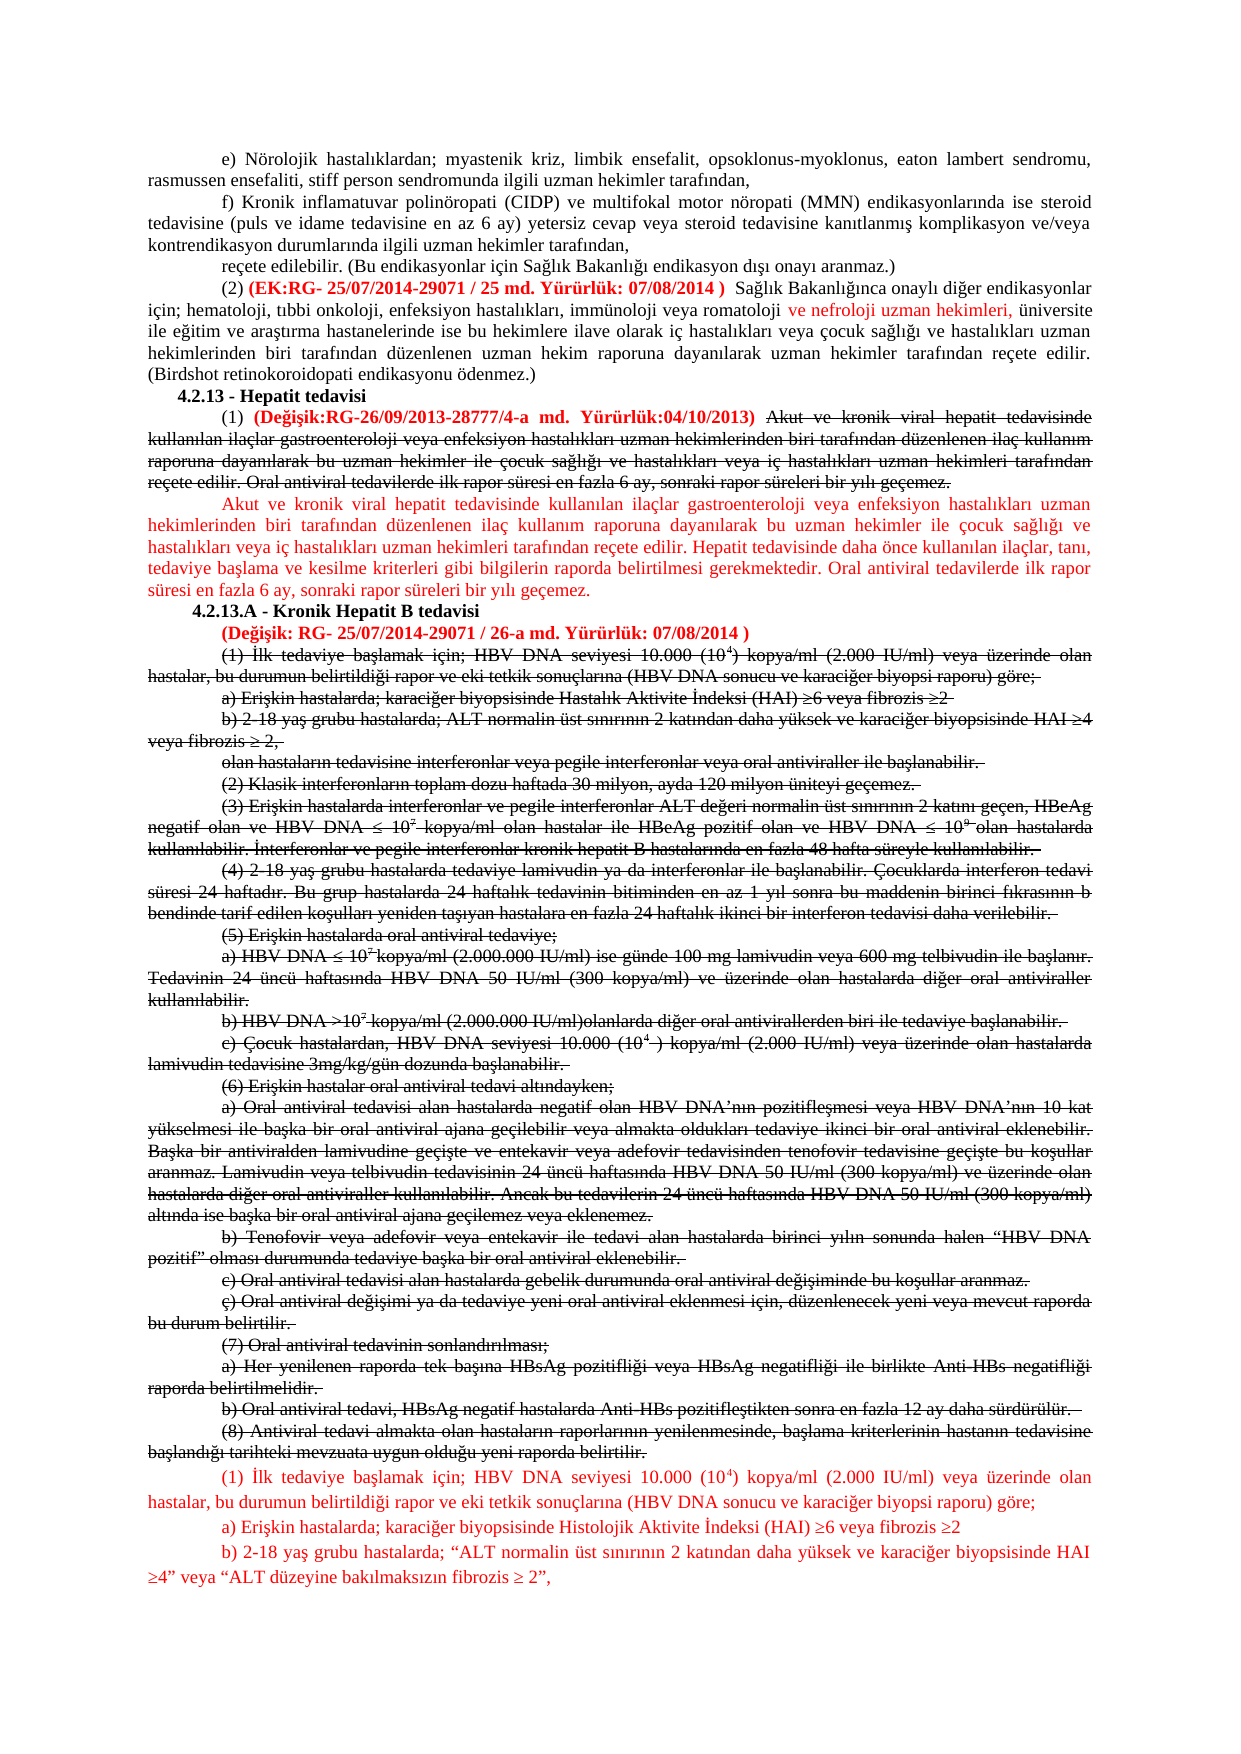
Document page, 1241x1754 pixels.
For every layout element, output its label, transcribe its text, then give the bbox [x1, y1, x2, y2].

text ç) Prematüre ve düşük doğum ağırlıklı bebeklerin nasokomiyal enfeksiyonları ile anne ve fetus arasındaki kan grubu uyuşmazlıklarında hemolizin azaltılmasında, çocuk sağlığı ve hastalıkları uzman hekimi tarafından, [148, 370, 1093, 413]
text (5) Erişkin hastalarda oral antiviral tedaviye; [148, 1233, 1093, 1254]
subtitle 4.2.13.A - Kronik Hepatit B tedavisi [148, 909, 1093, 931]
text reçete edilebilir. (Bu endikasyonlar için Sağlık Bakanlığı endikasyon dışı onayı aranmaz.) [148, 564, 1093, 586]
text olan hastaların tedavisine interferonlar veya pegile interferonlar veya oral antiviraller ile başlanabilir. [148, 1060, 1093, 1082]
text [148, 148, 1093, 198]
text (1) Aşağıda yer alan endikasyonlar için; [148, 219, 1093, 241]
text a) Oral antiviral tedavisi alan hastalarda negatif olan HBV DNA’nın pozitifleşmesi veya HBV DNA’nın 10 kat yükselmesi ile başka bir oral antiviral ajana geçilebilir veya almakta oldukları tedaviye ikinci bir oral antiviral eklenebilir. Başka bir antiviralden lamivudine geçişte ve entekavir veya adefovir tedavisinden tenofovir tedavisine geçişte bu koşullar aranmaz. Lamivudin veya telbivudin tedavisinin 24 üncü haftasında HBV DNA 50 IU/ml (300 kopya/ml) ve üzerinde olan hastalarda diğer oral antiviraller kullanılabilir. Ancak bu tedavilerin 24 üncü haftasında HBV DNA 50 IU/ml (300 kopya/ml) altında ise başka bir oral antiviral ajana geçilemez veya eklenemez. [148, 1461, 1093, 1534]
text (6) Erişkin hastalar oral antiviral tedavi altındayken; [148, 1383, 1093, 1405]
text (1) (Değişik:RG-26/09/2013-28777/4-a md. Yürürlük:04/10/2013) Akut ve kronik viral hepatit tedavisinde kullanılan ilaçlar gastroenteroloji veya enfeksiyon hastalıkları uzman hekimlerinden biri tarafından düzenlenen ilaç kullanım raporuna dayanılarak bu uzman hekimler ile çocuk sağlığı ve hastalıkları veya iç hastalıkları uzman hekimleri tarafından reçete edilir. Oral antiviral tedavilerde ilk rapor süresi en fazla 6 ay, sonraki rapor süreleri bir yılı geçemez. [148, 771, 1093, 801]
text c) Oral antiviral tedavisi alan hastalarda gebelik durumunda oral antiviral değişiminde bu koşullar aranmaz. [148, 1578, 1093, 1599]
text (1) İlk tedaviye başlamak için; HBV DNA seviyesi 10.000 (104) kopya/ml (2.000 IU/ml) veya üzerinde olan hastalar, bu durumun belirtildiği rapor ve eki tetkik sonuçlarına (HBV DNA sonucu ve karaciğer biyopsi raporu) göre; [148, 952, 1093, 995]
text c) Çocuk hastalardan, HBV DNA seviyesi 10.000 (104 ) kopya/ml (2.000 IU/ml) veya üzerinde olan hastalarda lamivudin tedavisine 3mg/kg/gün dozunda başlanabilir. [148, 1340, 1093, 1383]
text a) Erişkin hastalarda; karaciğer biyopsisinde Hastalık Aktivite İndeksi (HAI) ≥6 veya fibrozis ≥2 [148, 995, 1093, 1017]
text (1) (Değişik:RG-26/09/2013-28777/4-a md. Yürürlük:04/10/2013) Akut ve kronik viral hepatit tedavisinde kullanılan ilaçlar gastroenteroloji veya enfeksiyon hastalıkları uzman hekimlerinden biri tarafından düzenlenen ilaç kullanım raporuna dayanılarak bu uzman hekimler ile çocuk sağlığı ve hastalıkları veya iç hastalıkları uzman hekimleri tarafından reçete edilir. Oral antiviral tedavilerde ilk rapor süresi en fazla 6 ay, sonraki rapor süreleri bir yılı geçemez. [148, 715, 1093, 748]
text c) (Değişik: RG-30/08/2014-29104/ 13 md. Yürürlük: 06/09/2014) Gebeliğe sekonder immün trombositopeni veya gebelik ve ITP beraberliğinde Gebeliğe sekonder immün trombositopeni veya gebelik ve ITP (Primer İmmun Trombositopeni) beraberliğinde kadın hastalıkları ve doğum uzman hekimi (EK:RG- 25/07/2014-29071 / 25-b md. Yürürlük: 07/08/2014 ) ve hematoloji uzmanı tarafından, [148, 284, 1093, 370]
text b) Guillan-Barre sendromunda, bulber tutulumu olan myastenia graviste nöroloji uzman hekimi tarafından, [148, 262, 1093, 284]
text a) HBV DNA ≤ 107 kopya/ml (2.000.000 IU/ml) ise günde 100 mg lamivudin veya 600 mg telbivudin ile başlanır. Tedavinin 24 üncü haftasında HBV DNA 50 IU/ml (300 kopya/ml) ve üzerinde olan hastalarda diğer oral antiviraller kullanılabilir. [148, 1254, 1093, 1319]
text a) Pediatrik HIV enfeksiyonunda pediatrik enfeksiyon hastalıkları uzman hekimi tarafından, [148, 241, 1093, 262]
text b) Tenofovir veya adefovir veya entekavir ile tedavi alan hastalarda birinci yılın sonunda halen “HBV DNA pozitif” olması durumunda tedaviye başka bir oral antiviral eklenebilir. [148, 1534, 1093, 1578]
subtitle 4.2.13 - Hepatit tedavisi [148, 693, 1093, 715]
text (Değişik: RG- 25/07/2014-29071 / 26-a md. Yürürlük: 07/08/2014 ) [148, 931, 1093, 952]
text b) 2-18 yaş grubu hastalarda; ALT normalin üst sınırının 2 katından daha yüksek ve karaciğer biyopsisinde HAI ≥4 veya fibrozis ≥ 2, [148, 1017, 1093, 1060]
text e) Nörolojik hastalıklardan; myastenik kriz, limbik ensefalit, opsoklonus-myoklonus, eaton lambert sendromu, rasmussen ensefaliti, stiff person sendromunda ilgili uzman hekimler tarafından, [148, 456, 1093, 499]
text f) Kronik inflamatuvar polinöropati (CIDP) ve multifokal motor nöropati (MMN) endikasyonlarında ise steroid tedavisine (puls ve idame tedavisine en az 6 ay) yetersiz cevap veya steroid tedavisine kanıtlanmış komplikasyon ve/veya kontrendikasyon durumlarında ilgili uzman hekimler tarafından, [148, 499, 1093, 564]
text d) Yoğun bakımda yatan hastalarda antibiotik tedavisine yardımcı olarak şiddetli bakteriyel enfeksiyonlarının (sepsis ve septik şok) tedavisinde ilgili uzman hekimi tarafından, [148, 413, 1093, 456]
subtitle 4.2.12.B - Spesifik olmayan/gamma/polivalan immünglobulinler (IVIg) [148, 198, 1093, 219]
text (3) Erişkin hastalarda interferonlar ve pegile interferonlar ALT değeri normalin üst sınırının 2 katını geçen, HBeAg negatif olan ve HBV DNA ≤ 107 kopya/ml olan hastalar ile HBeAg pozitif olan ve HBV DNA ≤ 109 olan hastalarda kullanılabilir. İnterferonlar ve pegile interferonlar kronik hepatit B hastalarında en fazla 48 hafta süreyle kullanılabilir. [148, 1103, 1093, 1168]
text Akut ve kronik viral hepatit tedavisinde kullanılan ilaçlar gastroenteroloji veya enfeksiyon hastalıkları uzman hekimlerinden biri tarafından düzenlenen ilaç kullanım raporuna dayanılarak bu uzman hekimler ile çocuk sağlığı ve hastalıkları veya iç hastalıkları uzman hekimleri tarafından reçete edilir. Hepatit tedavisinde daha önce kullanılan ilaçlar, tanı, tedaviye başlama ve kesilme kriterleri gibi bilgilerin raporda belirtilmesi gerekmektedir. Oral antiviral tedavilerde ilk rapor süresi en fazla 6 ay, sonraki rapor süreleri bir yılı geçemez. [148, 801, 1093, 909]
text (4) 2-18 yaş grubu hastalarda tedaviye lamivudin ya da interferonlar ile başlanabilir. Çocuklarda interferon tedavi süresi 24 haftadır. Bu grup hastalarda 24 haftalık tedavinin bitiminden en az 1 yıl sonra bu maddenin birinci fıkrasının b bendinde tarif edilen koşulları yeniden taşıyan hastalara en fazla 24 haftalık ikinci bir interferon tedavisi daha verilebilir. [148, 1168, 1093, 1233]
text (2) Klasik interferonların toplam dozu haftada 30 milyon, ayda 120 milyon üniteyi geçemez. [148, 1082, 1093, 1103]
text b) HBV DNA >107 kopya/ml (2.000.000 IU/ml)olanlarda diğer oral antivirallerden biri ile tedaviye başlanabilir. [148, 1319, 1093, 1340]
text (2) (EK:RG- 25/07/2014-29071 / 25 md. Yürürlük: 07/08/2014 ) Sağlık Bakanlığınca onaylı diğer endikasyonlar için; hematoloji, tıbbi onkoloji, enfeksiyon hastalıkları, immünoloji veya romatoloji ve nefroloji uzman hekimleri, üniversite ile eğitim ve araştırma hastanelerinde ise bu hekimlere ilave olarak iç hastalıkları veya çocuk sağlığı ve hastalıkları uzman hekimlerinden biri tarafından düzenlenen uzman hekim raporuna dayanılarak uzman hekimler tarafından reçete edilir. (Birdshot retinokoroidopati endikasyonu ödenmez.) [148, 586, 1093, 693]
